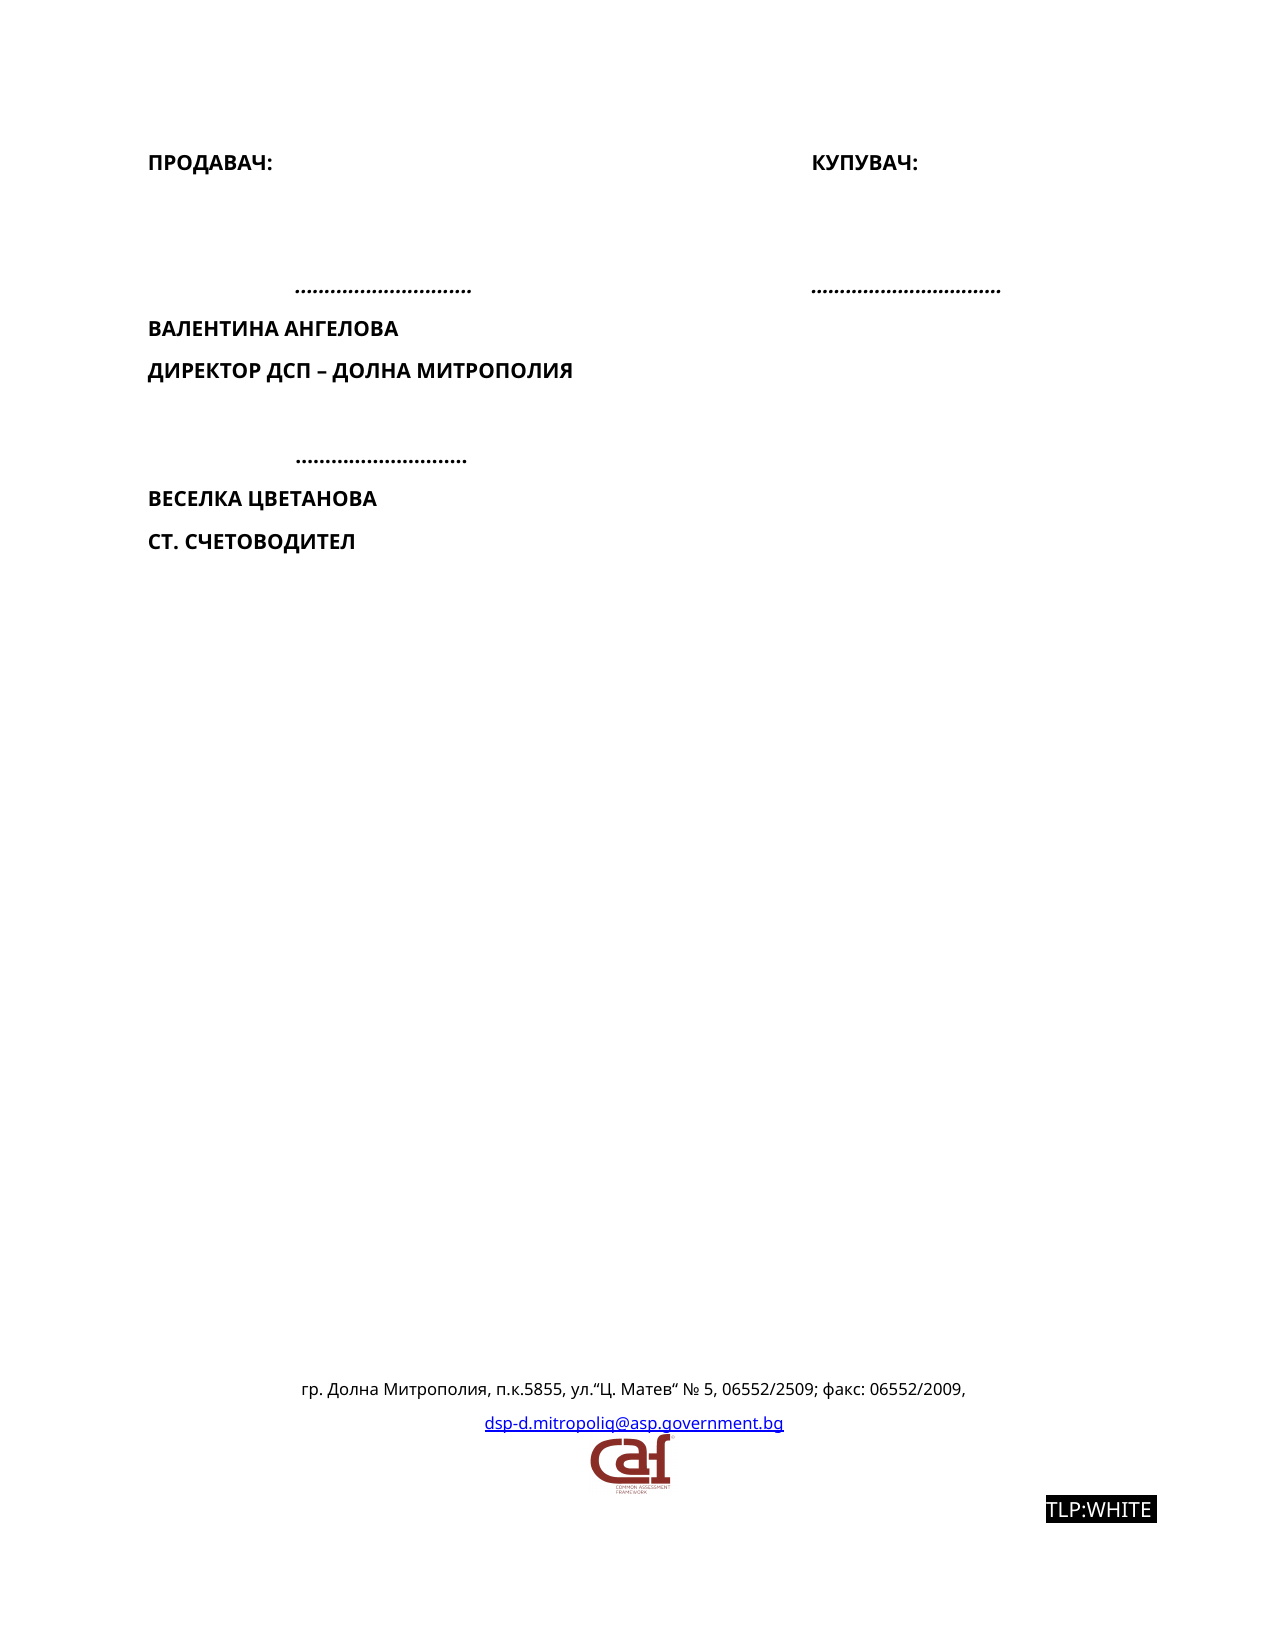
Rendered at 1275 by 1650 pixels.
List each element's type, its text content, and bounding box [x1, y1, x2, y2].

text ……………………….. [148, 442, 1157, 470]
text ПРОДАВАЧ: КУПУВАЧ: [148, 148, 1157, 176]
text ВЕСЕЛКА ЦВЕТАНОВА [148, 484, 1157, 513]
text .............................. …………………………… [295, 233, 1157, 299]
text СТ. СЧЕТОВОДИТЕЛ [148, 527, 1157, 555]
text ВАЛЕНТИНА АНГЕЛОВА [148, 314, 1157, 342]
text ДИРЕКТОР ДСП – ДОЛНА МИТРОПОЛИЯ [148, 356, 1157, 385]
